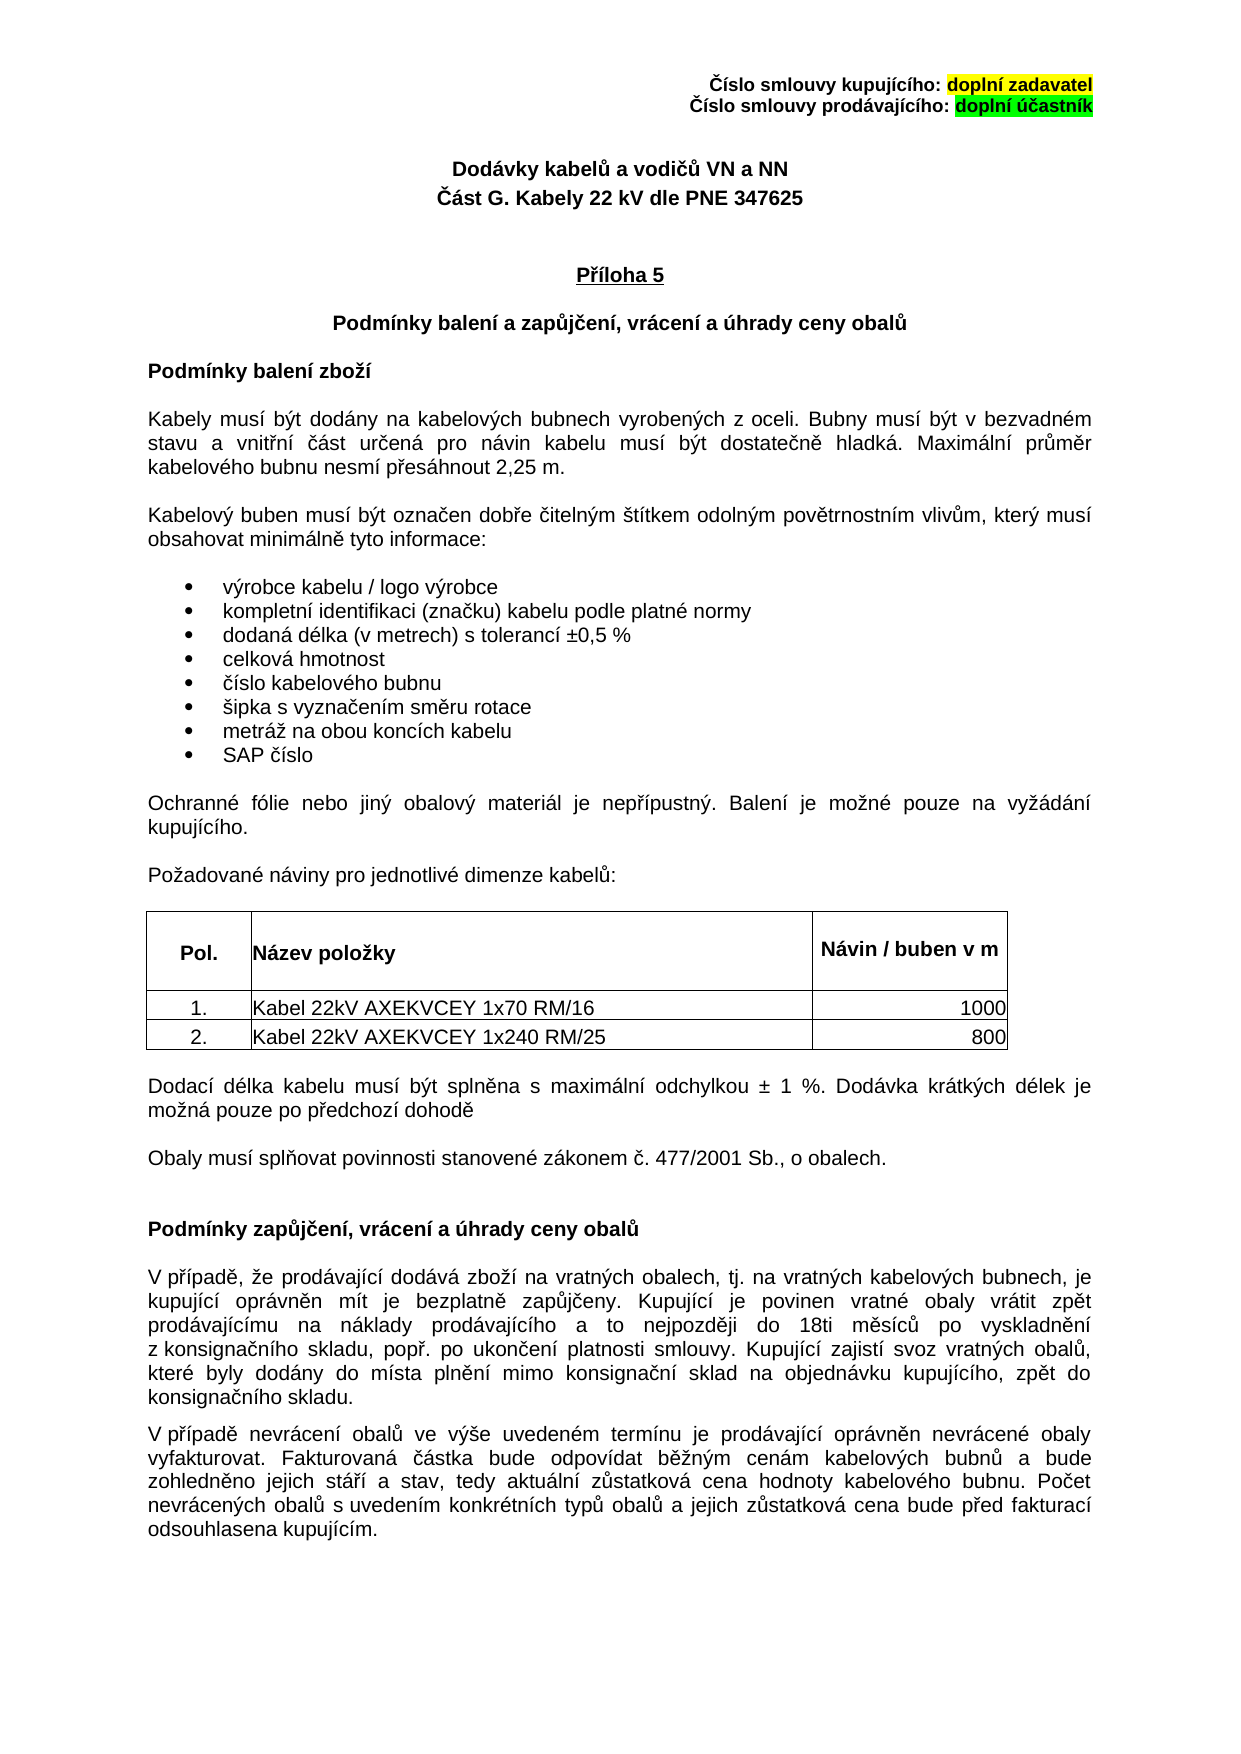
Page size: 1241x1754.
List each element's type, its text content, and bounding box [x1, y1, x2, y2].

table_cell 2. [147, 1020, 251, 1049]
list metráž na obou koncích kabelu [185, 719, 1093, 743]
list výrobce kabelu / logo výrobce [185, 575, 1093, 599]
table_cell Kabel 22kV AXEKVCEY 1x240 RM/25 [252, 1020, 812, 1049]
text Dodací délka kabelu musí být splněna s maximální odchylkou ± 1 %. Dodávka krátkých délek je možná pouze po předchozí dohodě [148, 1073, 1093, 1121]
text Kabelový buben musí být označen dobře čitelným štítkem odolným povětrnostním vlivům, který musí obsahovat minimálně tyto informace: [148, 503, 1093, 551]
table_cell 1. [147, 991, 251, 1019]
text Kabely musí být dodány na kabelových bubnech vyrobených z oceli. Bubny musí být v bezvadném stavu a vnitřní část určená pro návin kabelu musí být dostatečně hladká. Maximální průměr kabelového bubnu nesmí přesáhnout 2,25 m. [148, 407, 1093, 479]
text Ochranné fólie nebo jiný obalový materiál je nepřípustný. Balení je možné pouze na vyžádání kupujícího. [148, 791, 1093, 839]
list číslo kabelového bubnu [185, 671, 1093, 695]
table_cell 1000 [813, 991, 1007, 1019]
text Podmínky balení zboží [148, 359, 1093, 383]
table_header Návin / buben v m [813, 912, 1007, 990]
text Podmínky balení a zapůjčení, vrácení a úhrady ceny obalů [148, 311, 1093, 335]
table_cell 800 [813, 1020, 1007, 1049]
list kompletní identifikaci (značku) kabelu podle platné normy [185, 599, 1093, 623]
list celková hmotnost [185, 647, 1093, 671]
text V případě, že prodávající dodává zboží na vratných obalech, tj. na vratných kabelových bubnech, je kupující oprávněn mít je bezplatně zapůjčeny. Kupující je povinen vratné obaly vrátit zpět prodávajícímu na náklady prodávajícího a to nejpozději do 18ti měsíců po vyskladnění z konsignačního skladu, popř. po ukončení platnosti smlouvy. Kupující zajistí svoz vratných obalů, které byly dodány do místa plnění mimo konsignační sklad na objednávku kupujícího, zpět do konsignačního skladu. [148, 1265, 1093, 1409]
text Podmínky zapůjčení, vrácení a úhrady ceny obalů [148, 1217, 1093, 1241]
text Obaly musí splňovat povinnosti stanovené zákonem č. 477/2001 Sb., o obalech. [148, 1145, 1093, 1169]
list šipka s vyznačením směru rotace [185, 695, 1093, 719]
table_cell Kabel 22kV AXEKVCEY 1x70 RM/16 [252, 991, 812, 1019]
text Požadované náviny pro jednotlivé dimenze kabelů: [148, 863, 1093, 887]
table_header Název položky [252, 912, 812, 990]
table_header Pol. [147, 912, 251, 990]
text Příloha 5 [148, 263, 1093, 287]
list dodaná délka (v metrech) s tolerancí ±0,5 % [185, 623, 1093, 647]
text V případě nevrácení obalů ve výše uvedeném termínu je prodávající oprávněn nevrácené obaly vyfakturovat. Fakturovaná částka bude odpovídat běžným cenám kabelových bubnů a bude zohledněno jejich stáří a stav, tedy aktuální zůstatková cena hodnoty kabelového bubnu. Počet nevrácených obalů s uvedením konkrétních typů obalů a jejich zůstatková cena bude před fakturací odsouhlasena kupujícím. [148, 1421, 1093, 1541]
list SAP číslo [185, 743, 1093, 767]
